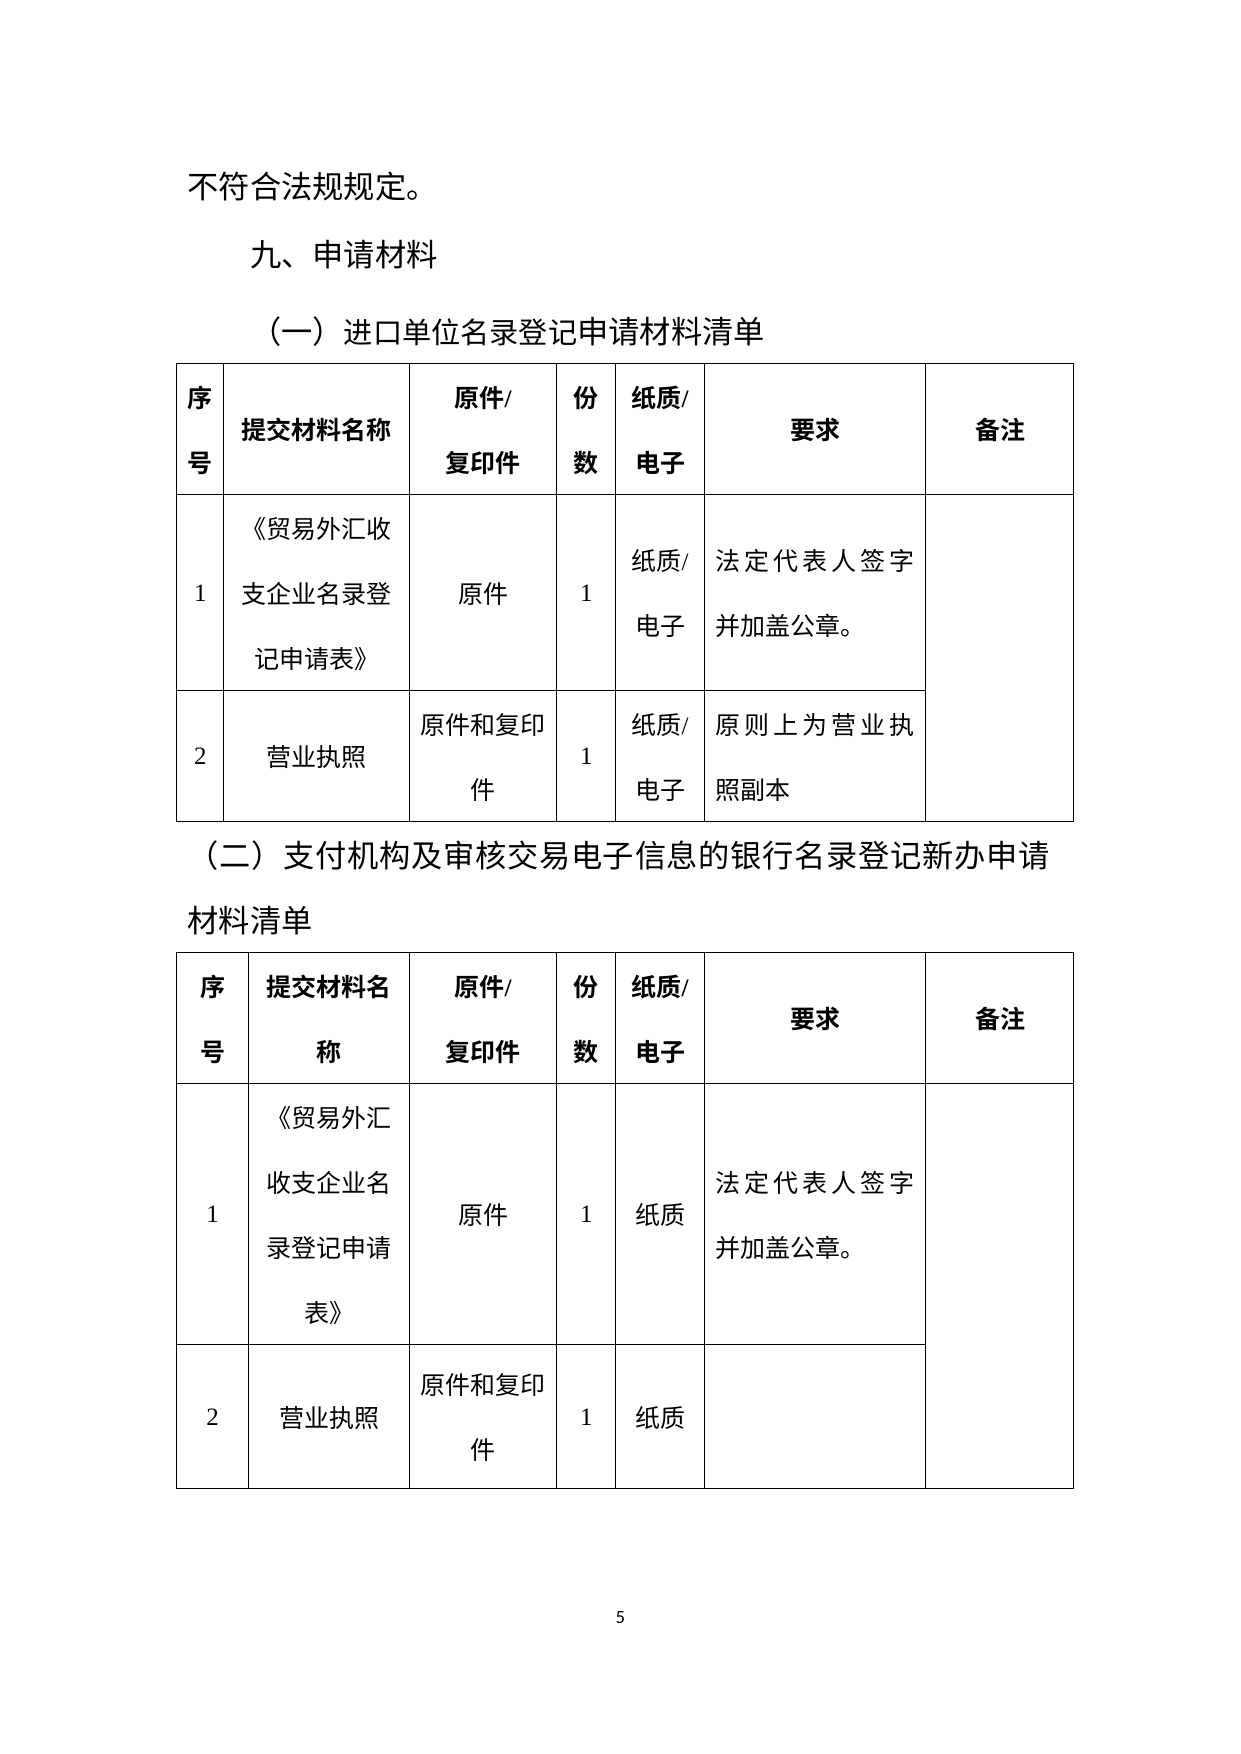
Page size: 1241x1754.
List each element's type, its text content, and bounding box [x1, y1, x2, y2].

table_header 提交材料名称 [224, 364, 409, 494]
table_header 备注 [926, 364, 1073, 494]
table_header 要求 [705, 953, 925, 1083]
table_header 纸质/ 电子 [616, 953, 704, 1083]
table_cell 1 [557, 691, 615, 821]
table_cell 原则上为营业执照副本 [705, 691, 925, 821]
table_header 原件/ 复印件 [410, 953, 556, 1083]
table_cell 2 [177, 691, 223, 821]
table_cell 1 [557, 1345, 615, 1488]
table_cell 1 [557, 495, 615, 690]
table_cell 纸质/电子 [616, 495, 704, 690]
table_cell 1 [177, 495, 223, 690]
table_header 份数 [557, 953, 615, 1083]
table_cell 纸质/电子 [616, 691, 704, 821]
table_cell 1 [177, 1084, 248, 1344]
table_cell 法定代表人签字并加盖公章。 [705, 495, 925, 690]
table_cell 2 [177, 1345, 248, 1488]
table_cell 《贸易外汇收支企业名录登记申请表》 [224, 495, 409, 690]
table_cell 《贸易外汇收支企业名录登记申请表》 [249, 1084, 409, 1344]
table_cell 营业执照 [249, 1345, 409, 1488]
table_header 原件/ 复印件 [410, 364, 556, 494]
table_cell 1 [557, 1084, 615, 1344]
table_cell 原件和复印件 [410, 691, 556, 821]
table_header 纸质/ 电子 [616, 364, 704, 494]
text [187, 162, 1053, 207]
table_cell 营业执照 [224, 691, 409, 821]
table_cell [926, 495, 1073, 821]
table_header 提交材料名称 [249, 953, 409, 1083]
table_cell [705, 1345, 925, 1488]
table_header 要求 [705, 364, 925, 494]
table_header 序号 [177, 364, 223, 494]
table_header 备注 [926, 953, 1073, 1083]
text （一）进口单位名录登记申请材料清单 [187, 298, 1053, 363]
table_cell 原件和复印件 [410, 1345, 556, 1488]
table_cell [926, 1084, 1073, 1488]
table_cell 原件 [410, 1084, 556, 1344]
table_header 序号 [177, 953, 248, 1083]
table_cell 原件 [410, 495, 556, 690]
table_cell 纸质 [616, 1345, 704, 1488]
table_header 份数 [557, 364, 615, 494]
text 九、申请材料 [187, 230, 1053, 275]
table_cell 法定代表人签字并加盖公章。 [705, 1084, 925, 1344]
text （二）支付机构及审核交易电子信息的银行名录登记新办申请材料清单 [187, 822, 1053, 952]
table_cell 纸质 [616, 1084, 704, 1344]
